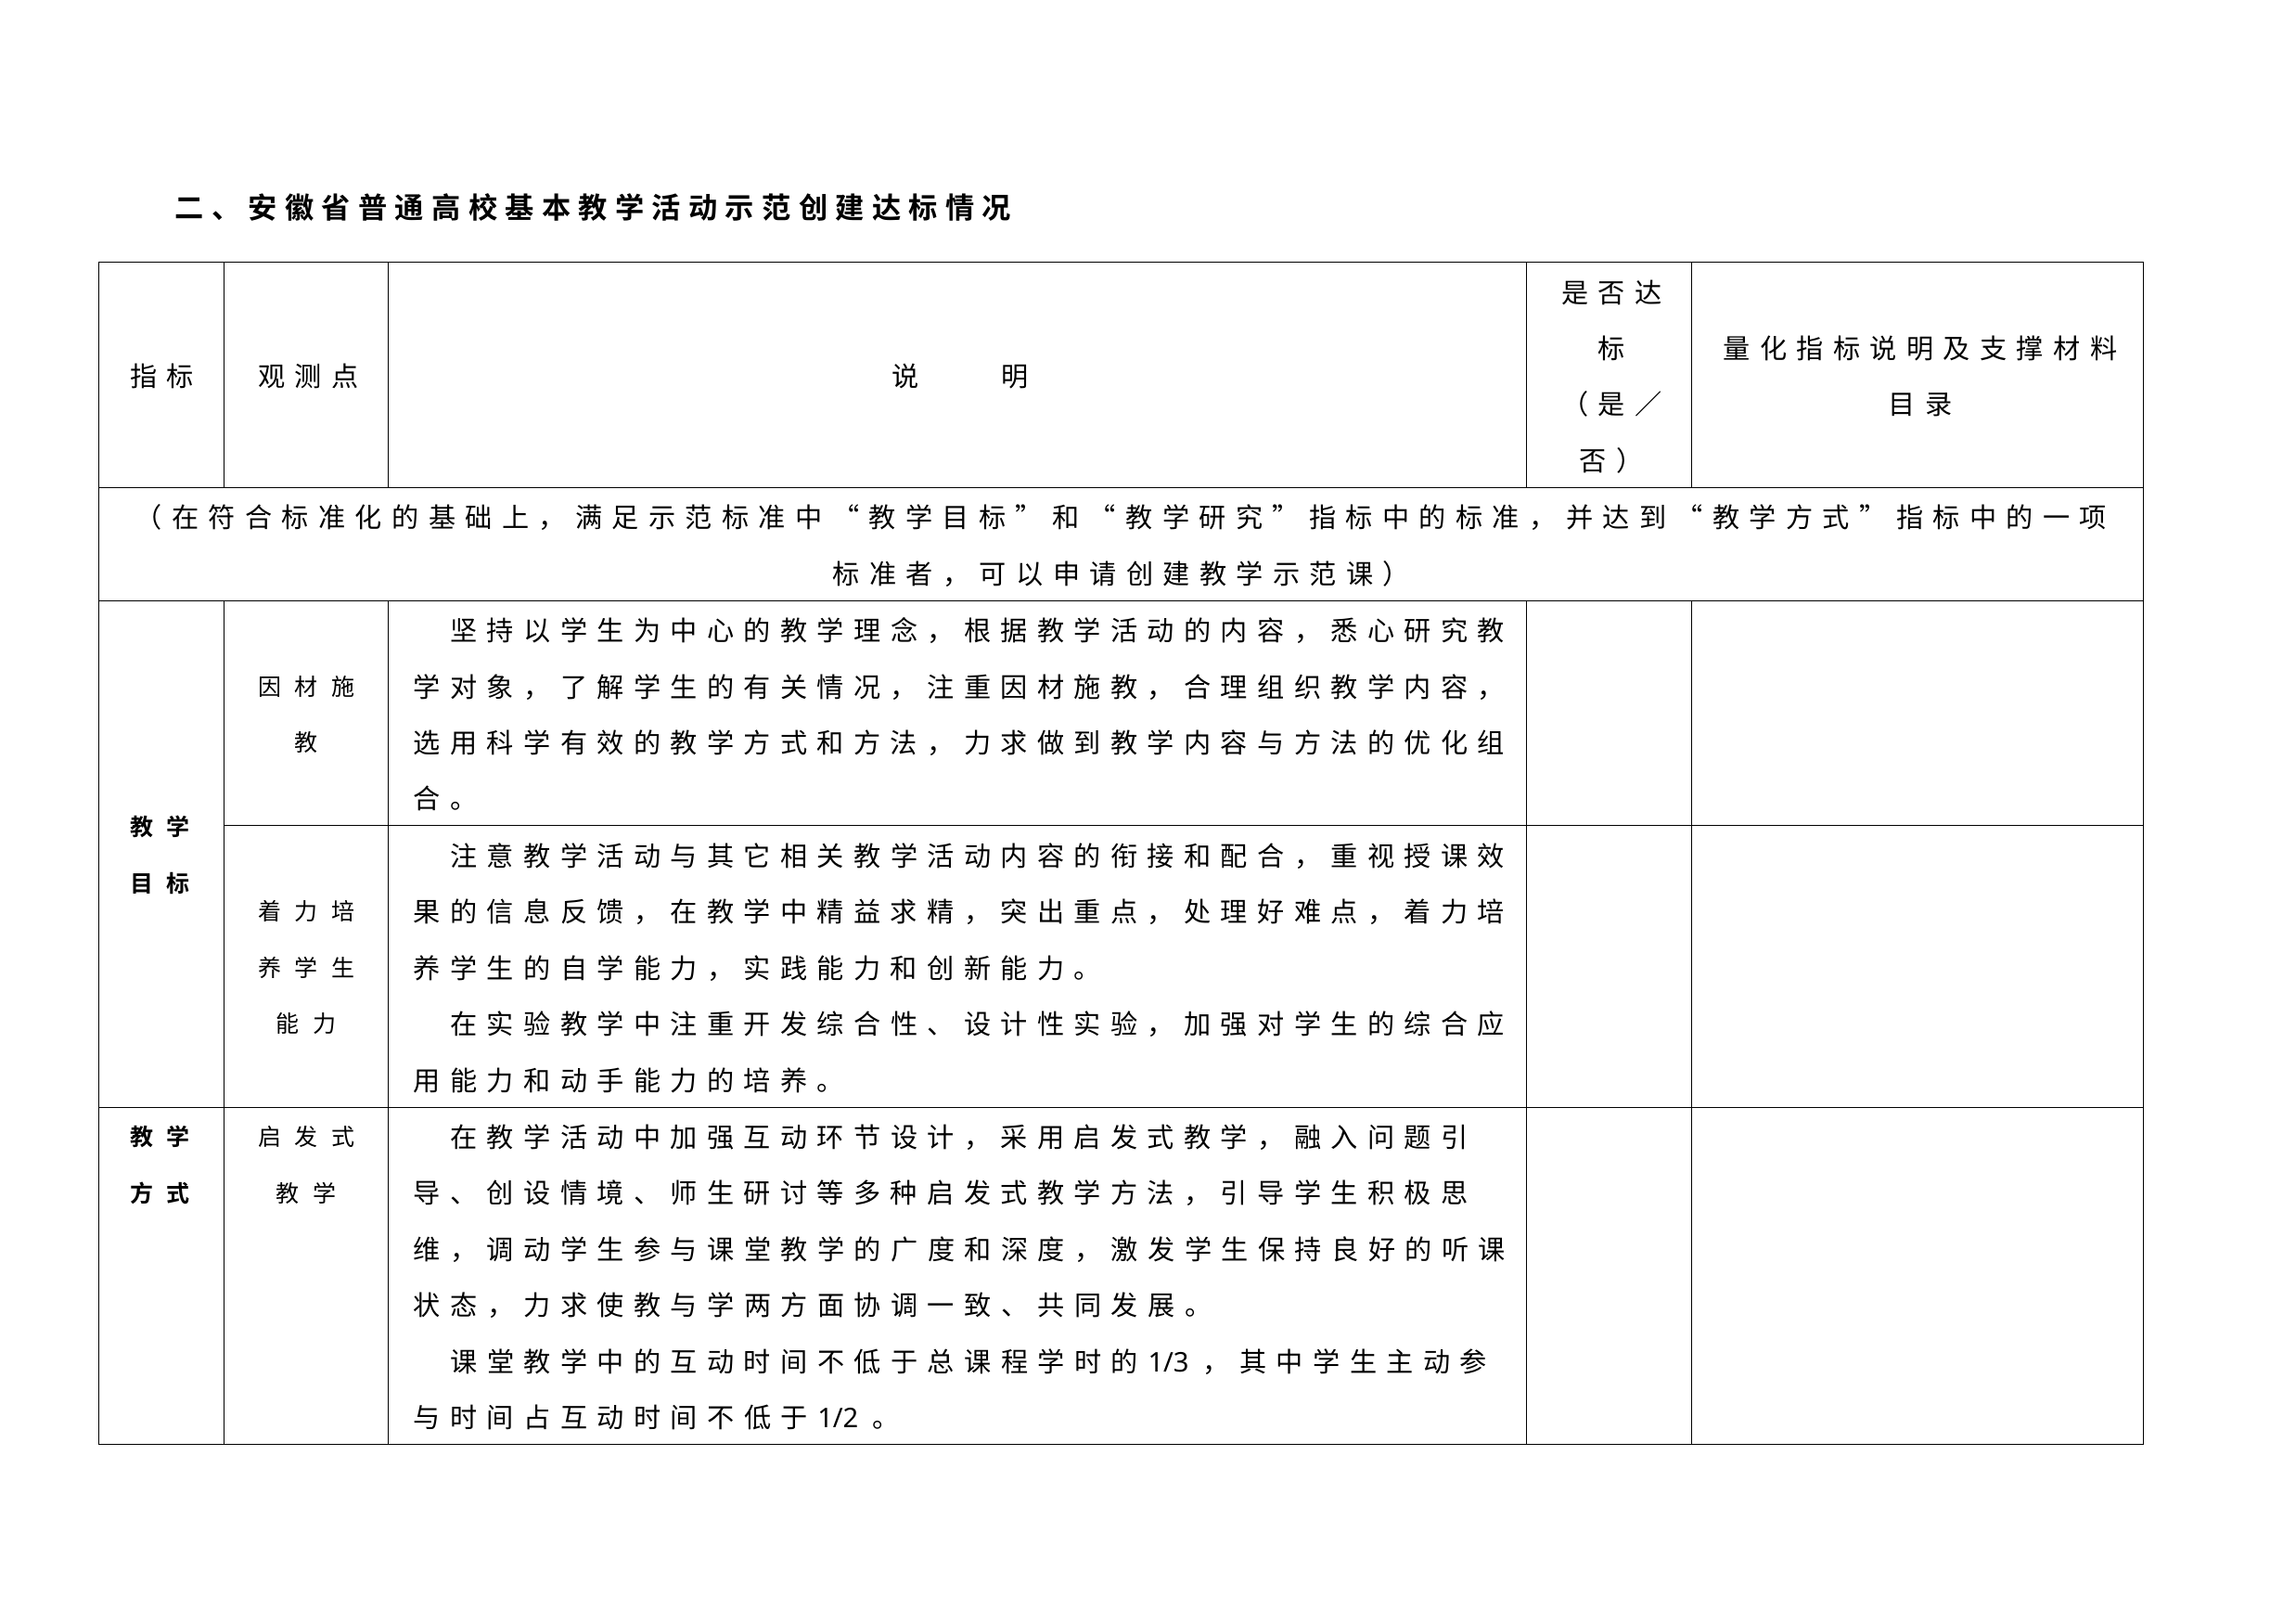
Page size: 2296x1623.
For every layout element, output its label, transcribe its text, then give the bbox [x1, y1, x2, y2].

table_cell （在符合标准化的基础上，满足示范标准中“教学目标”和“教学研究”指标中的标准，并达到“教学方式”指标中的一项标准者，可以申请创建教学示范课） [99, 488, 2143, 600]
table_cell 在教学活动中加强互动环节设计，采用启发式教学，融入问题引导、创设情境、师生研讨等多种启发式教学方法，引导学生积极思维，调动学生参与课堂教学的广度和深度，激发学生保持良好的听课状态，力求使教与学两方面协调一致、共同发展。 课堂教学中的互动时间不低于总课程学时的1/3，其中学生主动参与时间占互动时间不低于1/2。 [389, 1108, 1526, 1444]
table_cell [1527, 601, 1691, 825]
table_cell [1527, 826, 1691, 1106]
table_header 是否达标 （是／否） [1527, 263, 1691, 487]
table_cell [1692, 601, 2143, 825]
table_header 说 明 [389, 263, 1526, 487]
table_cell 坚持以学生为中心的教学理念，根据教学活动的内容，悉心研究教学对象，了解学生的有关情况，注重因材施教，合理组织教学内容，选用科学有效的教学方式和方法，力求做到教学内容与方法的优化组合。 [389, 601, 1526, 825]
table_cell [1692, 1108, 2143, 1444]
table_cell 教学目标 [99, 601, 224, 1106]
text 二、安徽省普通高校基本教学活动示范创建达标情况 [120, 177, 2176, 234]
table_cell 着力培养学生能力 [224, 826, 388, 1106]
table_cell 因材施教 [224, 601, 388, 825]
table_cell [1527, 1108, 1691, 1444]
table_cell 注意教学活动与其它相关教学活动内容的衔接和配合，重视授课效果的信息反馈，在教学中精益求精，突出重点，处理好难点，着力培养学生的自学能力，实践能力和创新能力。 在实验教学中注重开发综合性、设计性实验，加强对学生的综合应用能力和动手能力的培养。 [389, 826, 1526, 1106]
table_cell [1692, 826, 2143, 1106]
table_cell 教学方式 [99, 1108, 224, 1444]
table_cell 启发式教学 [224, 1108, 388, 1444]
table_header 观测点 [224, 263, 388, 487]
table_header 指标 [99, 263, 224, 487]
table_header 量化指标说明及支撑材料目录 [1692, 263, 2143, 487]
